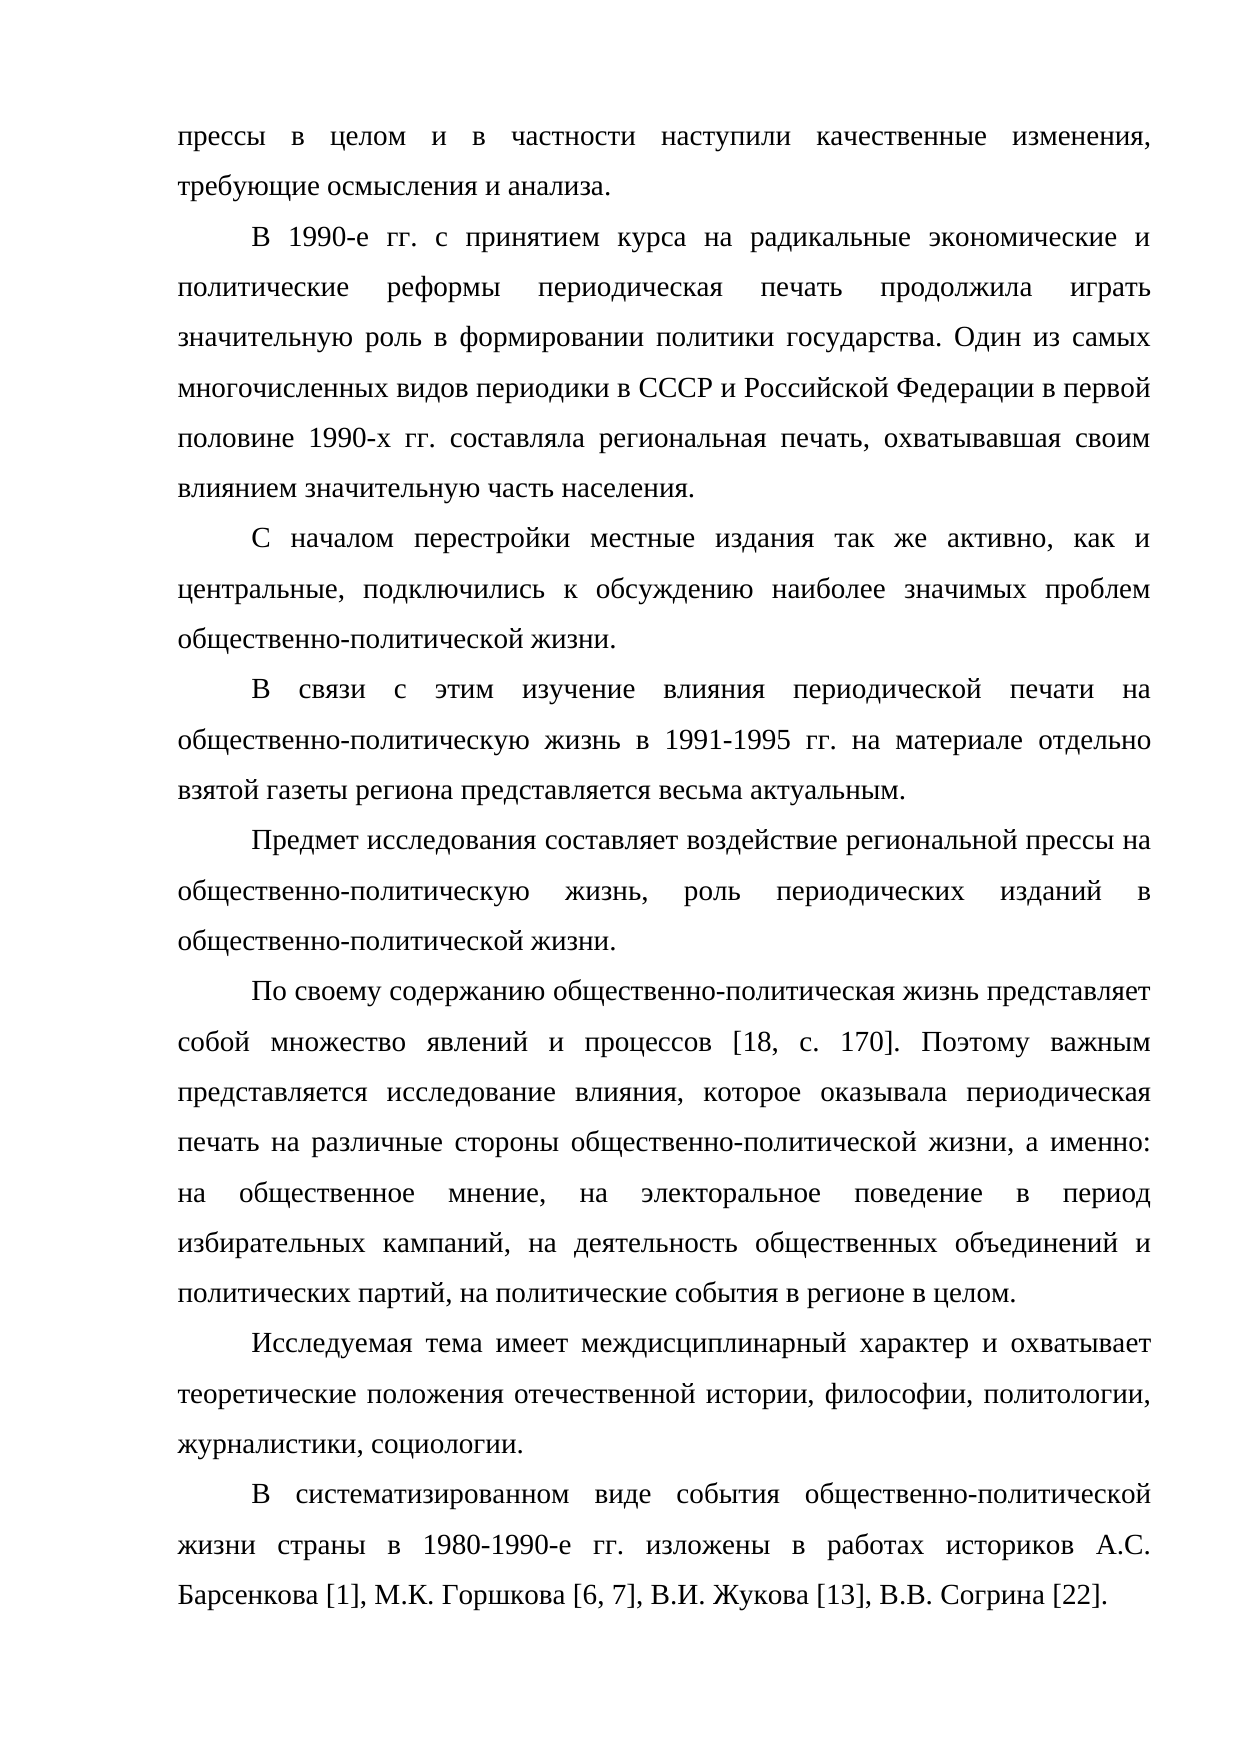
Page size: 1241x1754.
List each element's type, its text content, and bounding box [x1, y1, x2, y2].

text В связи с этим изучение влияния периодической печати на общественно-политическую жизнь в 1991-1995 гг. на материале отдельно взятой газеты региона представляется весьма актуальным. [177, 672, 1152, 806]
text Предмет исследования составляет воздействие региональной прессы на общественно-политическую жизнь, роль периодических изданий в общественно-политической жизни. [177, 822, 1152, 957]
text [177, 118, 1152, 202]
text В 1990-е гг. с принятием курса на радикальные экономические и политические реформы периодическая печать продолжила играть значительную роль в формировании политики государства. Один из самых многочисленных видов периодики в СССР и Российской Федерации в первой половине 1990-х гг. составляла региональная печать, охватывавшая своим влиянием значительную часть населения. [177, 219, 1152, 504]
text В систематизированном виде события общественно-политической жизни страны в 1980-1990-е гг. изложены в работах историков А.С. Барсенкова [1], М.К. Горшкова [6, 7], В.И. Жукова [13], В.В. Согрина [22]. [177, 1477, 1152, 1611]
text С началом перестройки местные издания так же активно, как и центральные, подключились к обсуждению наиболее значимых проблем общественно-политической жизни. [177, 521, 1152, 655]
text Исследуемая тема имеет междисциплинарный характер и охватывает теоретические положения отечественной истории, философии, политологии, журналистики, социологии. [177, 1326, 1152, 1460]
text По своему содержанию общественно-политическая жизнь представляет собой множество явлений и процессов [18, с. 170]. Поэтому важным представляется исследование влияния, которое оказывала периодическая печать на различные стороны общественно-политической жизни, а именно: на общественное мнение, на электоральное поведение в период избирательных кампаний, на деятельность общественных объединений и политических партий, на политические события в регионе в целом. [177, 973, 1152, 1309]
